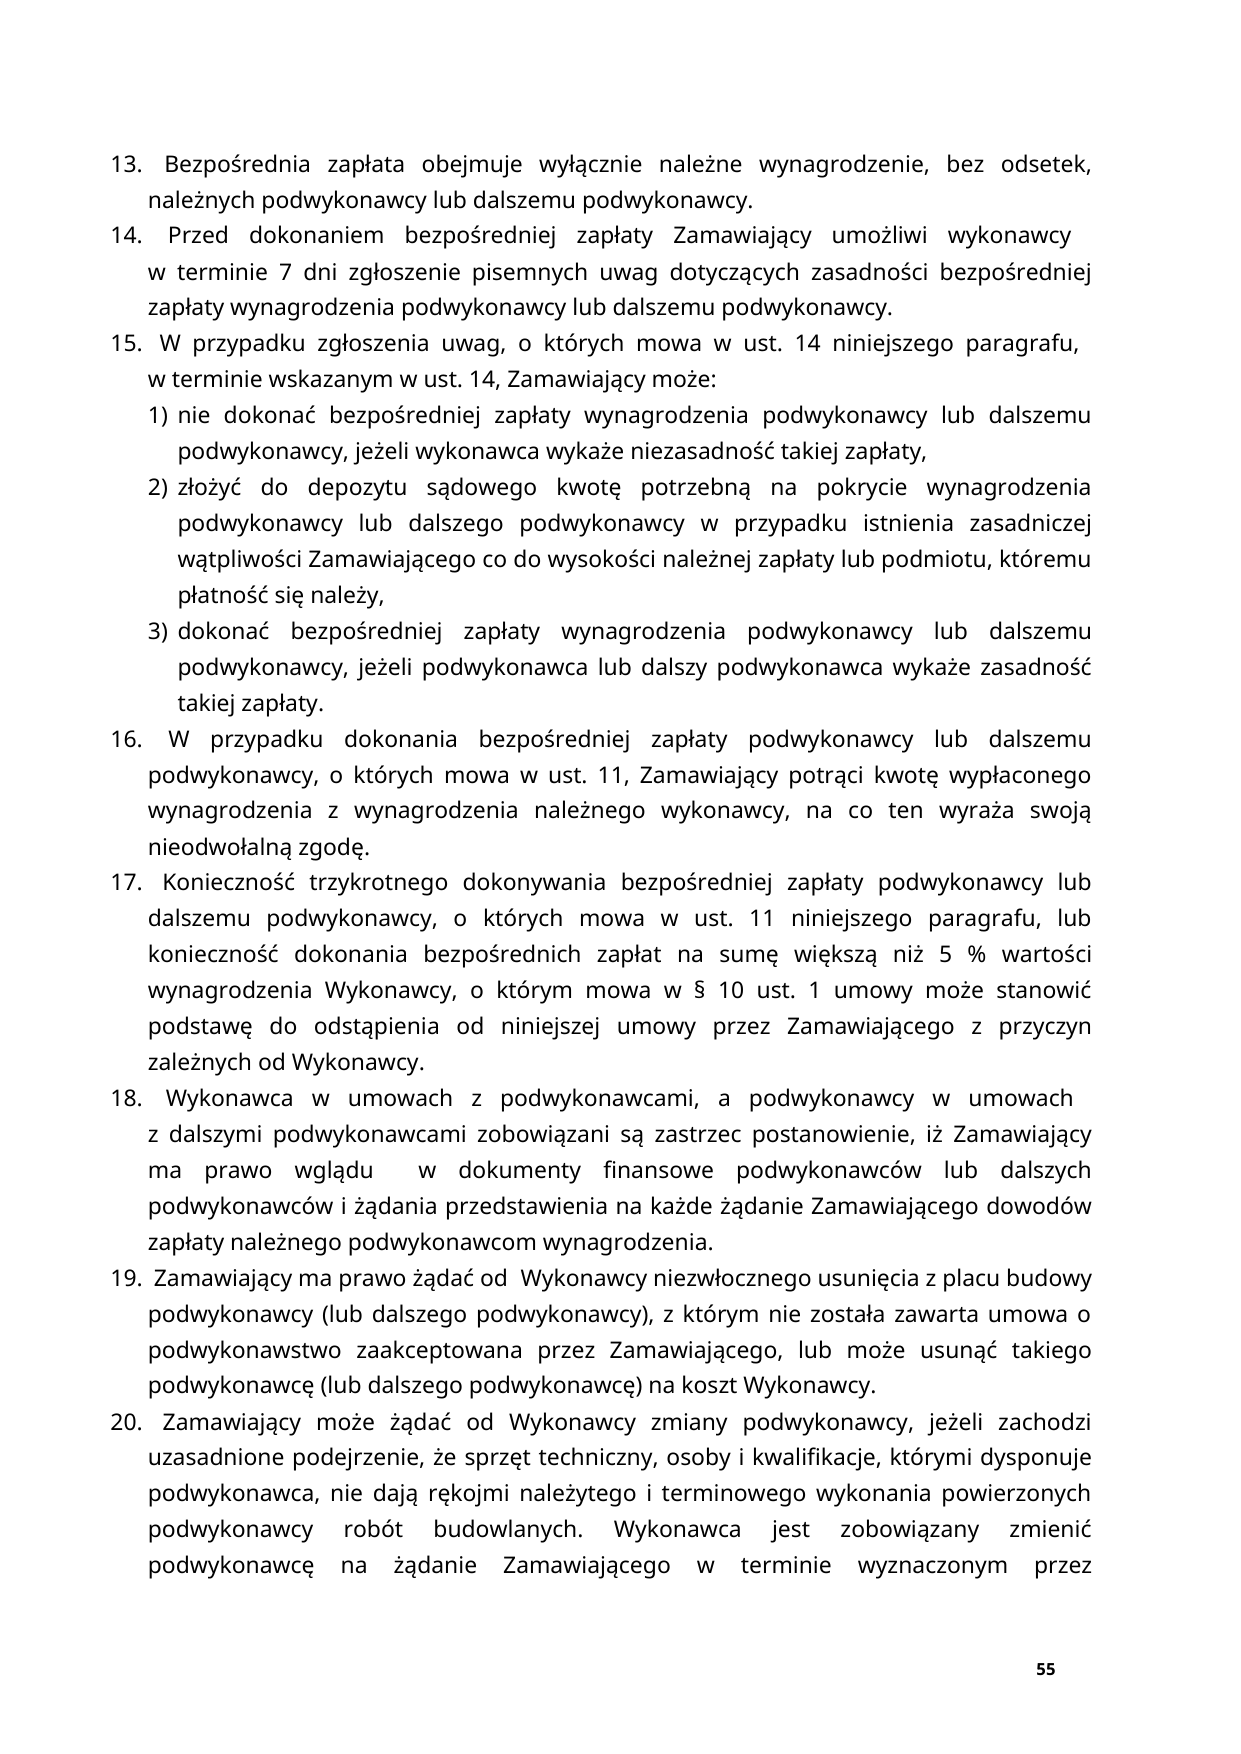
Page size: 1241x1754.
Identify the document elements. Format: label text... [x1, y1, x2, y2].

list Wykonawca w umowach z podwykonawcami, a podwykonawcy w umowach z dalszymi podwykonawcami zobowiązani są zastrzec postanowienie, iż Zamawiający ma prawo wglądu w dokumenty finansowe podwykonawców lub dalszych podwykonawców i żądania przedstawienia na każde żądanie Zamawiającego dowodów zapłaty należnego podwykonawcom wynagrodzenia. [110, 1082, 1093, 1257]
list W przypadku dokonania bezpośredniej zapłaty podwykonawcy lub dalszemu podwykonawcy, o których mowa w ust. 11, Zamawiający potrąci kwotę wypłaconego wynagrodzenia z wynagrodzenia należnego wykonawcy, na co ten wyraża swoją nieodwołalną zgodę. [110, 723, 1093, 862]
list Konieczność trzykrotnego dokonywania bezpośredniej zapłaty podwykonawcy lub dalszemu podwykonawcy, o których mowa w ust. 11 niniejszego paragrafu, lub konieczność dokonania bezpośrednich zapłat na sumę większą niż 5 % wartości wynagrodzenia Wykonawcy, o którym mowa w § 10 ust. 1 umowy może stanowić podstawę do odstąpienia od niniejszej umowy przez Zamawiającego z przyczyn zależnych od Wykonawcy. [110, 866, 1093, 1077]
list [110, 1405, 1093, 1580]
list W przypadku zgłoszenia uwag, o których mowa w ust. 14 niniejszego paragrafu, w terminie wskazanym w ust. 14, Zamawiający może: [110, 327, 1093, 394]
list nie dokonać bezpośredniej zapłaty wynagrodzenia podwykonawcy lub dalszemu podwykonawcy, jeżeli wykonawca wykaże niezasadność takiej zapłaty, [148, 399, 1093, 466]
list złożyć do depozytu sądowego kwotę potrzebną na pokrycie wynagrodzenia podwykonawcy lub dalszego podwykonawcy w przypadku istnienia zasadniczej wątpliwości Zamawiającego co do wysokości należnej zapłaty lub podmiotu, któremu płatność się należy, [148, 471, 1093, 610]
list Przed dokonaniem bezpośredniej zapłaty Zamawiający umożliwi wykonawcy w terminie 7 dni zgłoszenie pisemnych uwag dotyczących zasadności bezpośredniej zapłaty wynagrodzenia podwykonawcy lub dalszemu podwykonawcy. [110, 219, 1093, 323]
list dokonać bezpośredniej zapłaty wynagrodzenia podwykonawcy lub dalszemu podwykonawcy, jeżeli podwykonawca lub dalszy podwykonawca wykaże zasadność takiej zapłaty. [148, 615, 1093, 718]
list Zamawiający ma prawo żądać od Wykonawcy niezwłocznego usunięcia z placu budowy podwykonawcy (lub dalszego podwykonawcy), z którym nie została zawarta umowa o podwykonawstwo zaakceptowana przez Zamawiającego, lub może usunąć takiego podwykonawcę (lub dalszego podwykonawcę) na koszt Wykonawcy. [110, 1262, 1093, 1401]
list Bezpośrednia zapłata obejmuje wyłącznie należne wynagrodzenie, bez odsetek, należnych podwykonawcy lub dalszemu podwykonawcy. [110, 148, 1093, 215]
